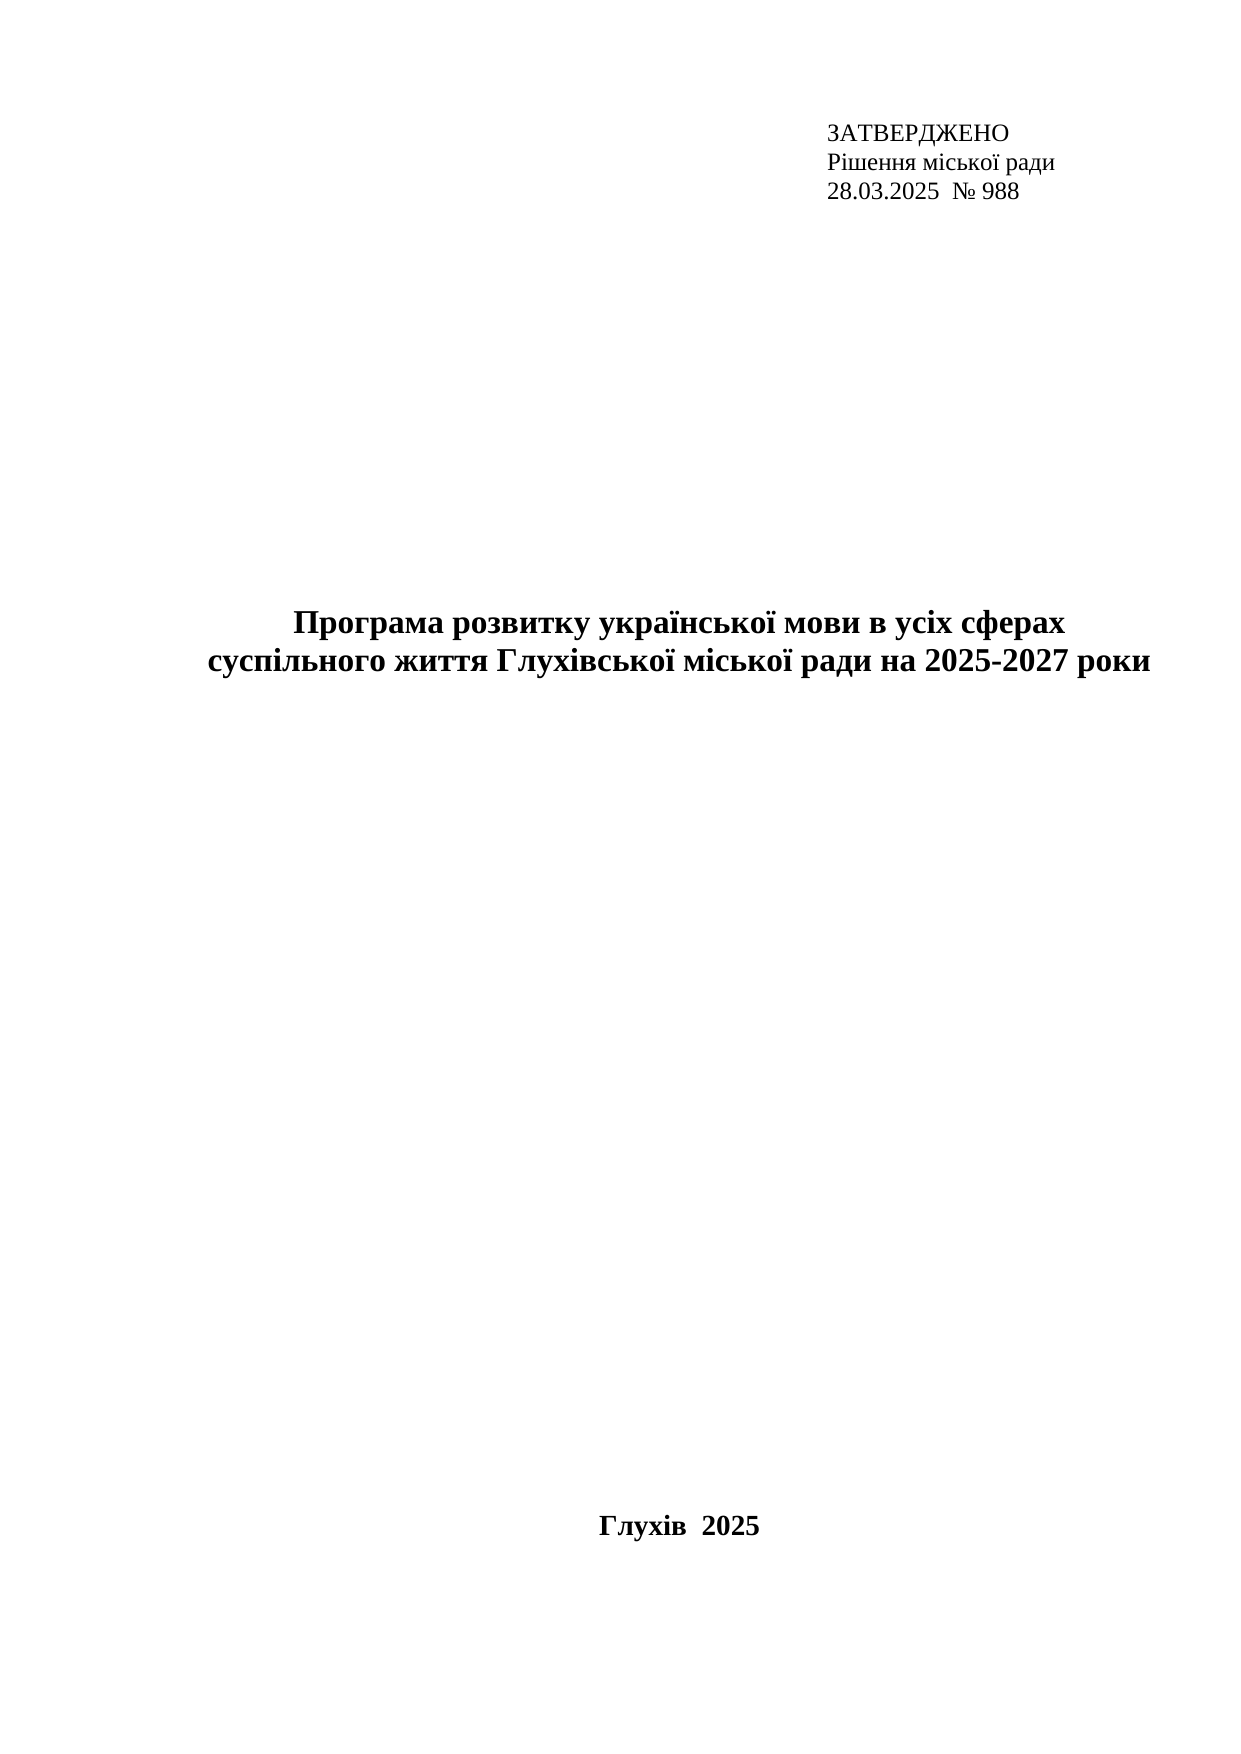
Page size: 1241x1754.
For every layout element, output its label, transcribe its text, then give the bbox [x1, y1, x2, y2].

text ЗАТВЕРДЖЕНО [827, 118, 1181, 147]
text Рішення міської ради [827, 147, 1181, 176]
text суспільного життя Глухівської міської ради на 2025-2027 роки [177, 641, 1181, 679]
text Програма розвитку української мови в усіх сферах [177, 602, 1181, 641]
text 28.03.2025 № 988 [827, 176, 1181, 204]
text Глухів 2025 [177, 1508, 1181, 1541]
